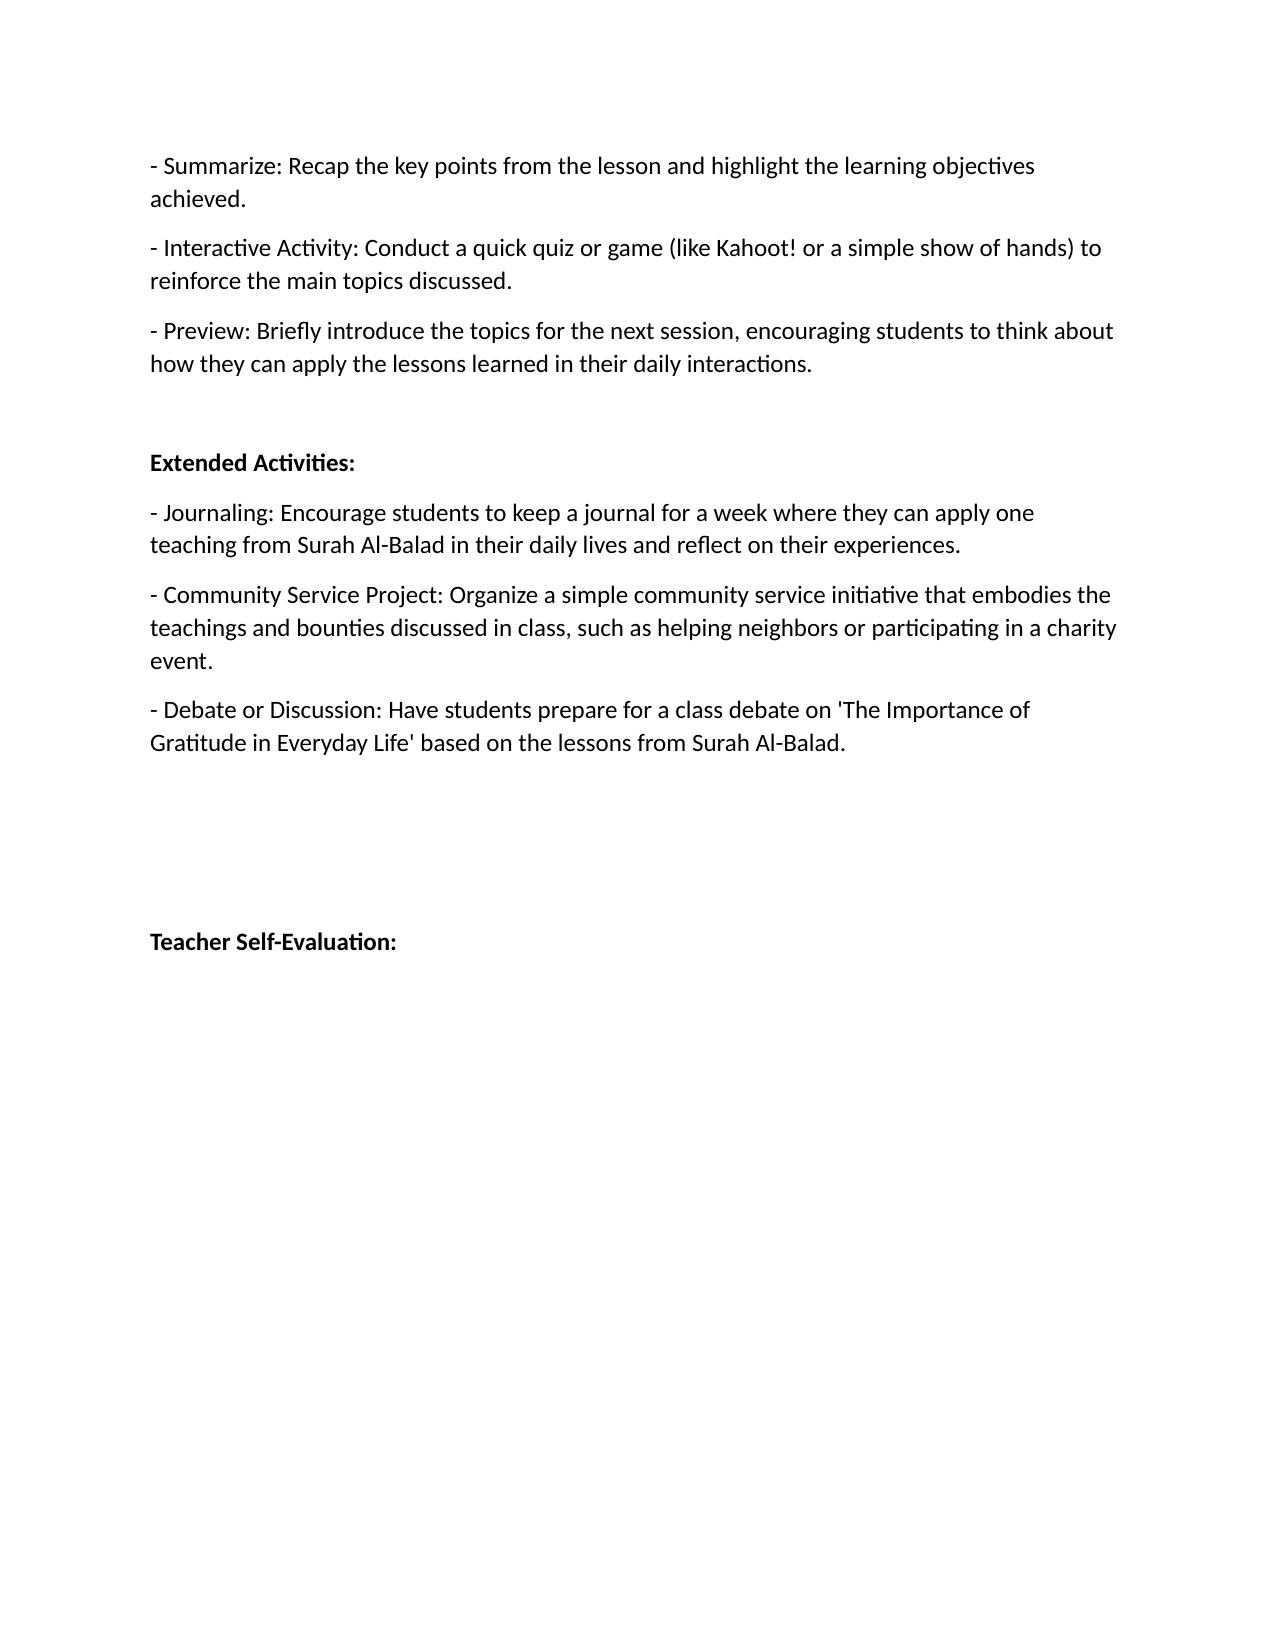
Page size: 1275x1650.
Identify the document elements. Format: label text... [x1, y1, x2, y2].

text - Community Service Project: Organize a simple community service initiative that embodies the teachings and bounties discussed in class, such as helping neighbors or participating in a charity event. [150, 579, 1125, 676]
text - Summarize: Recap the key points from the lesson and highlight the learning objectives achieved. [150, 150, 1125, 213]
text - Debate or Discussion: Have students prepare for a class debate on 'The Importance of Gratitude in Everyday Life' based on the lessons from Surah Al-Balad. [150, 694, 1125, 758]
text - Journaling: Encourage students to keep a journal for a week where they can apply one teaching from Surah Al-Balad in their daily lives and reflect on their experiences. [150, 497, 1125, 560]
text Teacher Self-Evaluation: [150, 926, 1125, 956]
text - Interactive Activity: Conduct a quick quiz or game (like Kahoot! or a simple show of hands) to reinforce the main topics discussed. [150, 232, 1125, 296]
text - Preview: Briefly introduce the topics for the next session, encouraging students to think about how they can apply the lessons learned in their daily interactions. [150, 315, 1125, 378]
text Extended Activities: [150, 447, 1125, 478]
